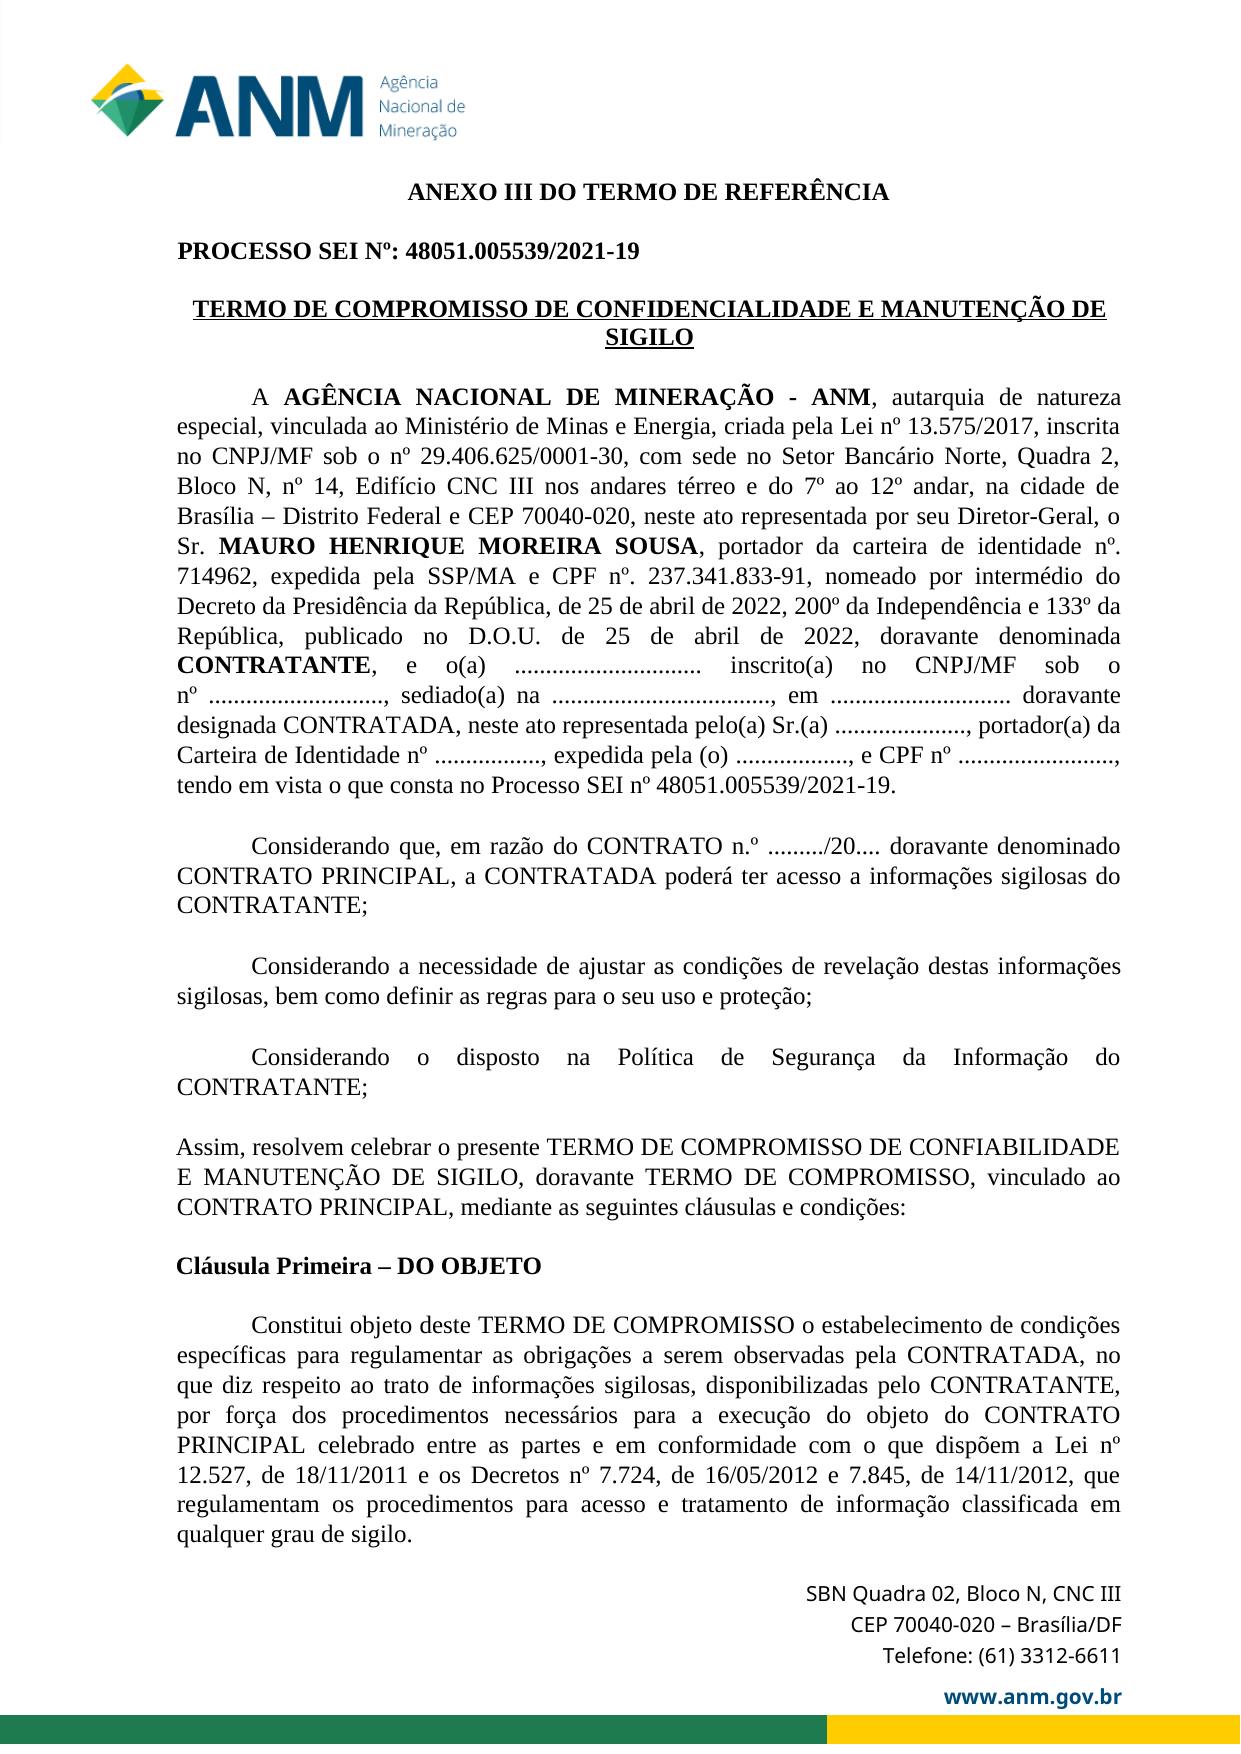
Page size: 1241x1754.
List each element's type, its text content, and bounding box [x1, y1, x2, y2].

text Assim, resolvem celebrar o presente TERMO DE COMPROMISSO DE CONFIABILIDADE E MANUTENÇÃO DE SIGILO, doravante TERMO DE COMPROMISSO, vinculado ao CONTRATO PRINCIPAL, mediante as seguintes cláusulas e condições: [176, 1132, 1122, 1221]
text Considerando a necessidade de ajustar as condições de revelação destas informações sigilosas, bem como definir as regras para o seu uso e proteção; [177, 951, 1122, 1010]
text Considerando que, em razão do CONTRATO n.º ........./20.... doravante denominado CONTRATO PRINCIPAL, a CONTRATADA poderá ter acesso a informações sigilosas do CONTRATANTE; [177, 831, 1122, 919]
text Cláusula Primeira – DO OBJETO [176, 1251, 1122, 1280]
subtitle ANEXO III DO TERMO DE REFERÊNCIA [177, 177, 1120, 206]
subtitle TERMO DE COMPROMISSO DE CONFIDENCIALIDADE E MANUTENÇÃO DE SIGILO [177, 294, 1122, 351]
text Constitui objeto deste TERMO DE COMPROMISSO o estabelecimento de condições específicas para regulamentar as obrigações a serem observadas pela CONTRATADA, no que diz respeito ao trato de informações sigilosas, disponibilizadas pelo CONTRATANTE, por força dos procedimentos necessários para a execução do objeto do CONTRATO PRINCIPAL celebrado entre as partes e em conformidade com o que dispõem a Lei nº 12.527, de 18/11/2011 e os Decretos nº 7.724, de 16/05/2012 e 7.845, de 14/11/2012, que regulamentam os procedimentos para acesso e tratamento de informação classificada em qualquer grau de sigilo. [177, 1310, 1122, 1548]
text A AGÊNCIA NACIONAL DE MINERAÇÃO - ANM, autarquia de natureza especial, vinculada ao Ministério de Minas e Energia, criada pela Lei nº 13.575/2017, inscrita no CNPJ/MF sob o nº 29.406.625/0001-30, com sede no Setor Bancário Norte, Quadra 2, Bloco N, nº 14, Edifício CNC III nos andares térreo e do 7º ao 12º andar, na cidade de Brasília – Distrito Federal e CEP 70040-020, neste ato representada por seu Diretor-Geral, o Sr. MAURO HENRIQUE MOREIRA SOUSA, portador da carteira de identidade nº. 714962, expedida pela SSP/MA e CPF nº. 237.341.833-91, nomeado por intermédio do Decreto da Presidência da República, de 25 de abril de 2022, 200º da Independência e 133º da República, publicado no D.O.U. de 25 de abril de 2022, doravante denominada CONTRATANTE, e o(a) .............................. inscrito(a) no CNPJ/MF sob o nº ............................, sediado(a) na ..................................., em ............................. doravante designada CONTRATADA, neste ato representada pelo(a) Sr.(a) ....................., portador(a) da Carteira de Identidade nº ................., expedida pela (o) .................., e CPF nº ........................., tendo em vista o que consta no Processo SEI nº 48051.005539/2021-19. [177, 382, 1122, 799]
subtitle PROCESSO SEI Nº: 48051.005539/2021-19 [177, 236, 1120, 265]
picture [0, 0, 1239, 147]
text Considerando o disposto na Política de Segurança da Informação do CONTRATANTE; [177, 1042, 1122, 1100]
